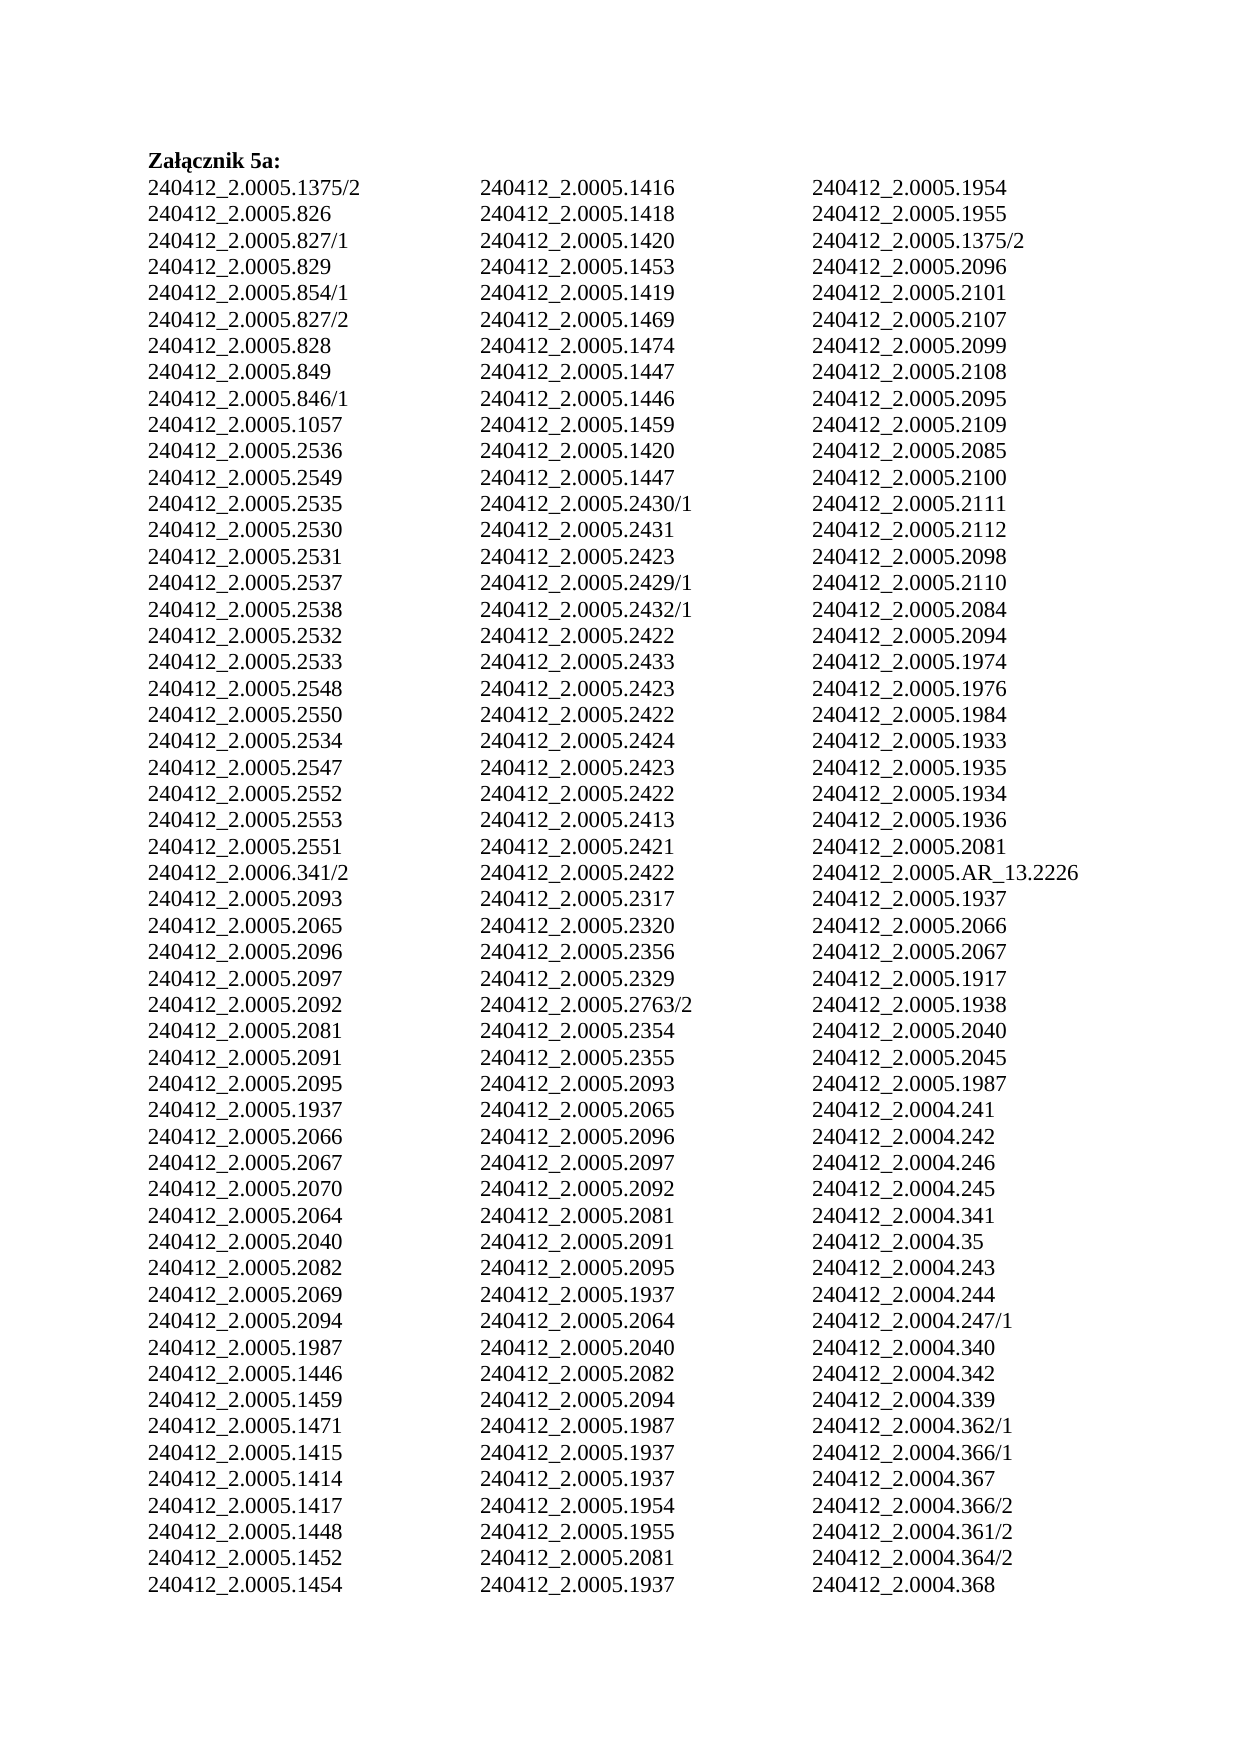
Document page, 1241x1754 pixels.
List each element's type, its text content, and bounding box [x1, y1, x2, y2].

text 240412_2.0004.246 [812, 1149, 1093, 1175]
text 240412_2.0005.2067 [148, 1149, 428, 1175]
text 240412_2.0005.2065 [480, 1096, 760, 1123]
text 240412_2.0005.1420 [480, 227, 760, 253]
text 240412_2.0005.2355 [480, 1044, 760, 1070]
text 240412_2.0005.2065 [148, 912, 428, 938]
text 240412_2.0005.2094 [812, 622, 1093, 648]
text 240412_2.0005.1954 [812, 174, 1093, 200]
text 240412_2.0005.1935 [812, 754, 1093, 780]
text 240412_2.0005.846/1 [148, 385, 428, 411]
text 240412_2.0004.368 [812, 1571, 1093, 1597]
text 240412_2.0005.2535 [148, 490, 428, 517]
text 240412_2.0005.2533 [148, 648, 428, 675]
text 240412_2.0005.2095 [812, 385, 1093, 411]
text 240412_2.0005.1933 [812, 727, 1093, 754]
text 240412_2.0005.2356 [480, 938, 760, 964]
text 240412_2.0005.1984 [812, 701, 1093, 727]
text 240412_2.0005.2098 [812, 543, 1093, 569]
text 240412_2.0005.2532 [148, 622, 428, 648]
text 240412_2.0004.341 [812, 1202, 1093, 1228]
text 240412_2.0005.2084 [812, 596, 1093, 622]
text 240412_2.0005.826 [148, 200, 428, 227]
text 240412_2.0005.2421 [480, 833, 760, 859]
text 240412_2.0005.2317 [480, 886, 760, 912]
text 240412_2.0005.2109 [812, 411, 1093, 437]
text 240412_2.0005.2069 [148, 1281, 428, 1307]
text 240412_2.0005.1459 [148, 1386, 428, 1413]
text 240412_2.0005.2422 [480, 859, 760, 886]
text 240412_2.0005.2424 [480, 727, 760, 754]
text 240412_2.0005.1954 [480, 1492, 760, 1518]
text 240412_2.0005.2085 [812, 437, 1093, 464]
text 240412_2.0005.1934 [812, 780, 1093, 806]
text 240412_2.0005.2530 [148, 517, 428, 543]
text 240412_2.0005.1416 [480, 174, 760, 200]
text 240412_2.0005.1454 [148, 1571, 428, 1597]
text 240412_2.0005.2096 [480, 1123, 760, 1149]
text 240412_2.0005.2536 [148, 437, 428, 464]
text 240412_2.0005.829 [148, 253, 428, 279]
text 240412_2.0005.2354 [480, 1017, 760, 1044]
text 240412_2.0005.2551 [148, 833, 428, 859]
text 240412_2.0005.2092 [480, 1175, 760, 1202]
text 240412_2.0005.1471 [148, 1413, 428, 1439]
text 240412_2.0005.1375/2 [148, 174, 428, 200]
text 240412_2.0005.2099 [812, 332, 1093, 358]
text 240412_2.0005.2101 [812, 279, 1093, 306]
text 240412_2.0005.2534 [148, 727, 428, 754]
text 240412_2.0005.2422 [480, 701, 760, 727]
text 240412_2.0005.1987 [480, 1413, 760, 1439]
text 240412_2.0005.2040 [812, 1017, 1093, 1044]
text 240412_2.0005.1955 [480, 1518, 760, 1544]
text 240412_2.0005.2095 [480, 1254, 760, 1281]
text 240412_2.0005.2763/2 [480, 991, 760, 1017]
text 240412_2.0005.1937 [480, 1439, 760, 1465]
text 240412_2.0005.2329 [480, 964, 760, 991]
text 240412_2.0004.361/2 [812, 1518, 1093, 1544]
text 240412_2.0004.35 [812, 1228, 1093, 1254]
text 240412_2.0005.2429/1 [480, 569, 760, 596]
text 240412_2.0004.247/1 [812, 1307, 1093, 1333]
text 240412_2.0005.2091 [148, 1044, 428, 1070]
text 240412_2.0005.1937 [148, 1096, 428, 1123]
text 240412_2.0005.1418 [480, 200, 760, 227]
text 240412_2.0005.827/2 [148, 306, 428, 332]
text 240412_2.0004.339 [812, 1386, 1093, 1413]
text 240412_2.0005.1414 [148, 1465, 428, 1492]
text 240412_2.0005.AR_13.2226 [812, 859, 1093, 886]
text 240412_2.0005.2066 [812, 912, 1093, 938]
text 240412_2.0005.1459 [480, 411, 760, 437]
text 240412_2.0005.2552 [148, 780, 428, 806]
text 240412_2.0005.1452 [148, 1544, 428, 1571]
text 240412_2.0005.2553 [148, 806, 428, 833]
text 240412_2.0005.2432/1 [480, 596, 760, 622]
text 240412_2.0005.2320 [480, 912, 760, 938]
text 240412_2.0005.2550 [148, 701, 428, 727]
text 240412_2.0005.1976 [812, 675, 1093, 701]
text 240412_2.0005.2094 [480, 1386, 760, 1413]
text 240412_2.0004.244 [812, 1281, 1093, 1307]
text 240412_2.0005.1987 [148, 1333, 428, 1360]
text 240412_2.0005.2064 [480, 1307, 760, 1333]
text 240412_2.0005.2430/1 [480, 490, 760, 517]
text 240412_2.0005.1937 [480, 1281, 760, 1307]
text 240412_2.0005.1057 [148, 411, 428, 437]
text 240412_2.0005.2093 [148, 886, 428, 912]
text 240412_2.0005.2067 [812, 938, 1093, 964]
text 240412_2.0005.2082 [148, 1254, 428, 1281]
text 240412_2.0004.367 [812, 1465, 1093, 1492]
text 240412_2.0005.2547 [148, 754, 428, 780]
text 240412_2.0005.1446 [480, 385, 760, 411]
text 240412_2.0005.1974 [812, 648, 1093, 675]
text 240412_2.0005.2431 [480, 517, 760, 543]
text 240412_2.0005.2040 [148, 1228, 428, 1254]
text 240412_2.0005.1417 [148, 1492, 428, 1518]
text 240412_2.0005.1448 [148, 1518, 428, 1544]
text Załącznik 5a: [148, 148, 1093, 174]
text 240412_2.0004.366/2 [812, 1492, 1093, 1518]
text 240412_2.0005.2422 [480, 622, 760, 648]
text 240412_2.0005.827/1 [148, 227, 428, 253]
text 240412_2.0005.2096 [812, 253, 1093, 279]
text 240412_2.0005.2537 [148, 569, 428, 596]
text 240412_2.0006.341/2 [148, 859, 428, 886]
text 240412_2.0005.1955 [812, 200, 1093, 227]
text 240412_2.0005.2111 [812, 490, 1093, 517]
text 240412_2.0005.2549 [148, 464, 428, 490]
text 240412_2.0005.2092 [148, 991, 428, 1017]
text 240412_2.0005.2081 [480, 1544, 760, 1571]
text 240412_2.0005.2107 [812, 306, 1093, 332]
text 240412_2.0005.849 [148, 358, 428, 385]
text 240412_2.0005.1937 [480, 1465, 760, 1492]
text 240412_2.0005.2045 [812, 1044, 1093, 1070]
text 240412_2.0005.2423 [480, 675, 760, 701]
text 240412_2.0004.340 [812, 1333, 1093, 1360]
text 240412_2.0005.2066 [148, 1123, 428, 1149]
text 240412_2.0004.366/1 [812, 1439, 1093, 1465]
text 240412_2.0004.242 [812, 1123, 1093, 1149]
text 240412_2.0005.2081 [480, 1202, 760, 1228]
text 240412_2.0004.241 [812, 1096, 1093, 1123]
text 240412_2.0004.243 [812, 1254, 1093, 1281]
text 240412_2.0005.2413 [480, 806, 760, 833]
text 240412_2.0005.2081 [812, 833, 1093, 859]
text 240412_2.0005.1447 [480, 464, 760, 490]
text 240412_2.0005.2064 [148, 1202, 428, 1228]
text 240412_2.0004.245 [812, 1175, 1093, 1202]
text 240412_2.0005.1937 [480, 1571, 760, 1597]
text 240412_2.0005.2081 [148, 1017, 428, 1044]
text 240412_2.0005.2097 [480, 1149, 760, 1175]
text 240412_2.0005.1469 [480, 306, 760, 332]
text 240412_2.0005.1419 [480, 279, 760, 306]
text 240412_2.0005.2422 [480, 780, 760, 806]
text 240412_2.0005.2100 [812, 464, 1093, 490]
text 240412_2.0005.2423 [480, 543, 760, 569]
text 240412_2.0004.364/2 [812, 1544, 1093, 1571]
text 240412_2.0005.1987 [812, 1070, 1093, 1096]
text 240412_2.0005.1938 [812, 991, 1093, 1017]
text 240412_2.0005.828 [148, 332, 428, 358]
text 240412_2.0005.2095 [148, 1070, 428, 1096]
text 240412_2.0005.2538 [148, 596, 428, 622]
text 240412_2.0005.2096 [148, 938, 428, 964]
text 240412_2.0004.362/1 [812, 1413, 1093, 1439]
text 240412_2.0005.2531 [148, 543, 428, 569]
text 240412_2.0005.854/1 [148, 279, 428, 306]
text 240412_2.0005.2094 [148, 1307, 428, 1333]
text 240412_2.0005.1420 [480, 437, 760, 464]
text 240412_2.0005.1936 [812, 806, 1093, 833]
text 240412_2.0005.2070 [148, 1175, 428, 1202]
text 240412_2.0005.2082 [480, 1360, 760, 1386]
text 240412_2.0005.1375/2 [812, 227, 1093, 253]
text 240412_2.0005.1446 [148, 1360, 428, 1386]
text 240412_2.0005.2433 [480, 648, 760, 675]
text 240412_2.0005.2110 [812, 569, 1093, 596]
text 240412_2.0005.1415 [148, 1439, 428, 1465]
text 240412_2.0005.1937 [812, 886, 1093, 912]
text 240412_2.0005.2423 [480, 754, 760, 780]
text 240412_2.0005.2093 [480, 1070, 760, 1096]
text 240412_2.0005.2548 [148, 675, 428, 701]
text 240412_2.0005.2040 [480, 1333, 760, 1360]
text 240412_2.0005.2091 [480, 1228, 760, 1254]
text 240412_2.0005.1474 [480, 332, 760, 358]
text 240412_2.0005.2112 [812, 517, 1093, 543]
text 240412_2.0005.1917 [812, 964, 1093, 991]
text 240412_2.0005.1453 [480, 253, 760, 279]
text 240412_2.0005.1447 [480, 358, 760, 385]
text 240412_2.0005.2108 [812, 358, 1093, 385]
text 240412_2.0005.2097 [148, 964, 428, 991]
text 240412_2.0004.342 [812, 1360, 1093, 1386]
